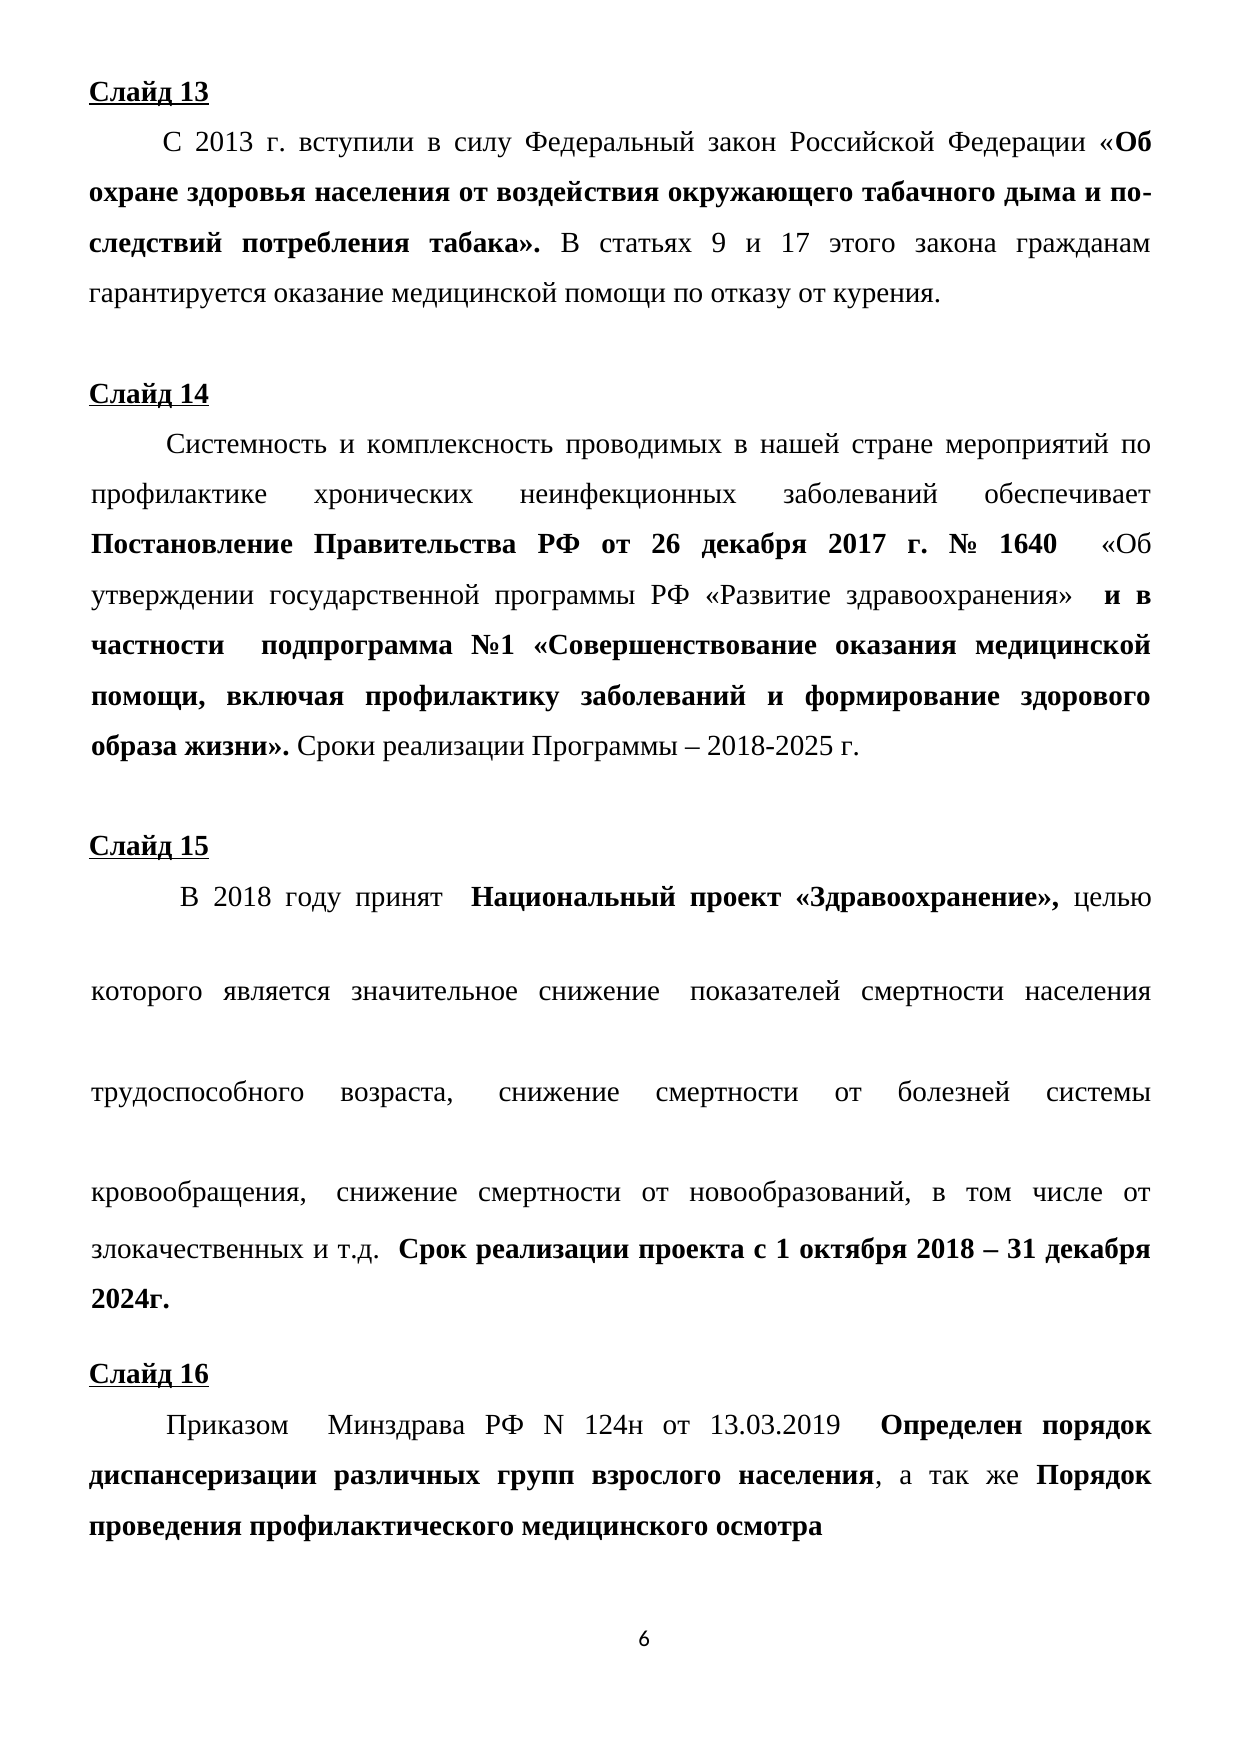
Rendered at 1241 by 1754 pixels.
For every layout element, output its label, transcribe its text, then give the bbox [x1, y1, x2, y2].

text Системность и комплексность проводимых в нашей стране мероприятий по профилактике хронических неинфекционных заболеваний обеспечивает Постановление Правительства РФ от 26 декабря 2017 г. № 1640 «Об утверждении государственной программы РФ «Развитие здравоохранения» и в частности подпрограмма №1 «Совершенствование оказания медицинской помощи, включая профилактику заболеваний и формирование здорового образа жизни». Сроки реализации Программы – 2018-2025 г. [91, 426, 1152, 761]
text Слайд 15 [89, 828, 1152, 862]
text Слайд 14 [89, 376, 1152, 409]
text С 2013 г. вступили в силу Федеральный закон Российской Федерации «Об охране здоровья населения от воздействия окружающего табачного дыма и последствий потребления табака». В статьях 9 и 17 этого закона гражданам гарантируется оказание медицинской помощи по отказу от курения. [89, 124, 1152, 309]
text Слайд 16 [89, 1357, 1152, 1390]
text Слайд 13 [89, 74, 1152, 107]
text В 2018 году принят Национальный проект «Здравоохранение», целью которого является значительное снижение показателей смертности населения трудоспособного возраста, снижение смертности от болезней системы кровообращения, снижение смертности от новообразований, в том числе от злокачественных и т.д. Срок реализации проекта с 1 октября 2018 – 31 декабря 2024г. [91, 879, 1152, 1315]
text Приказом Минздрава РФ N 124н от 13.03.2019 Определен порядок диспансеризации различных групп взрослого населения, а так же Порядок проведения профилактического медицинского осмотра [89, 1407, 1152, 1541]
